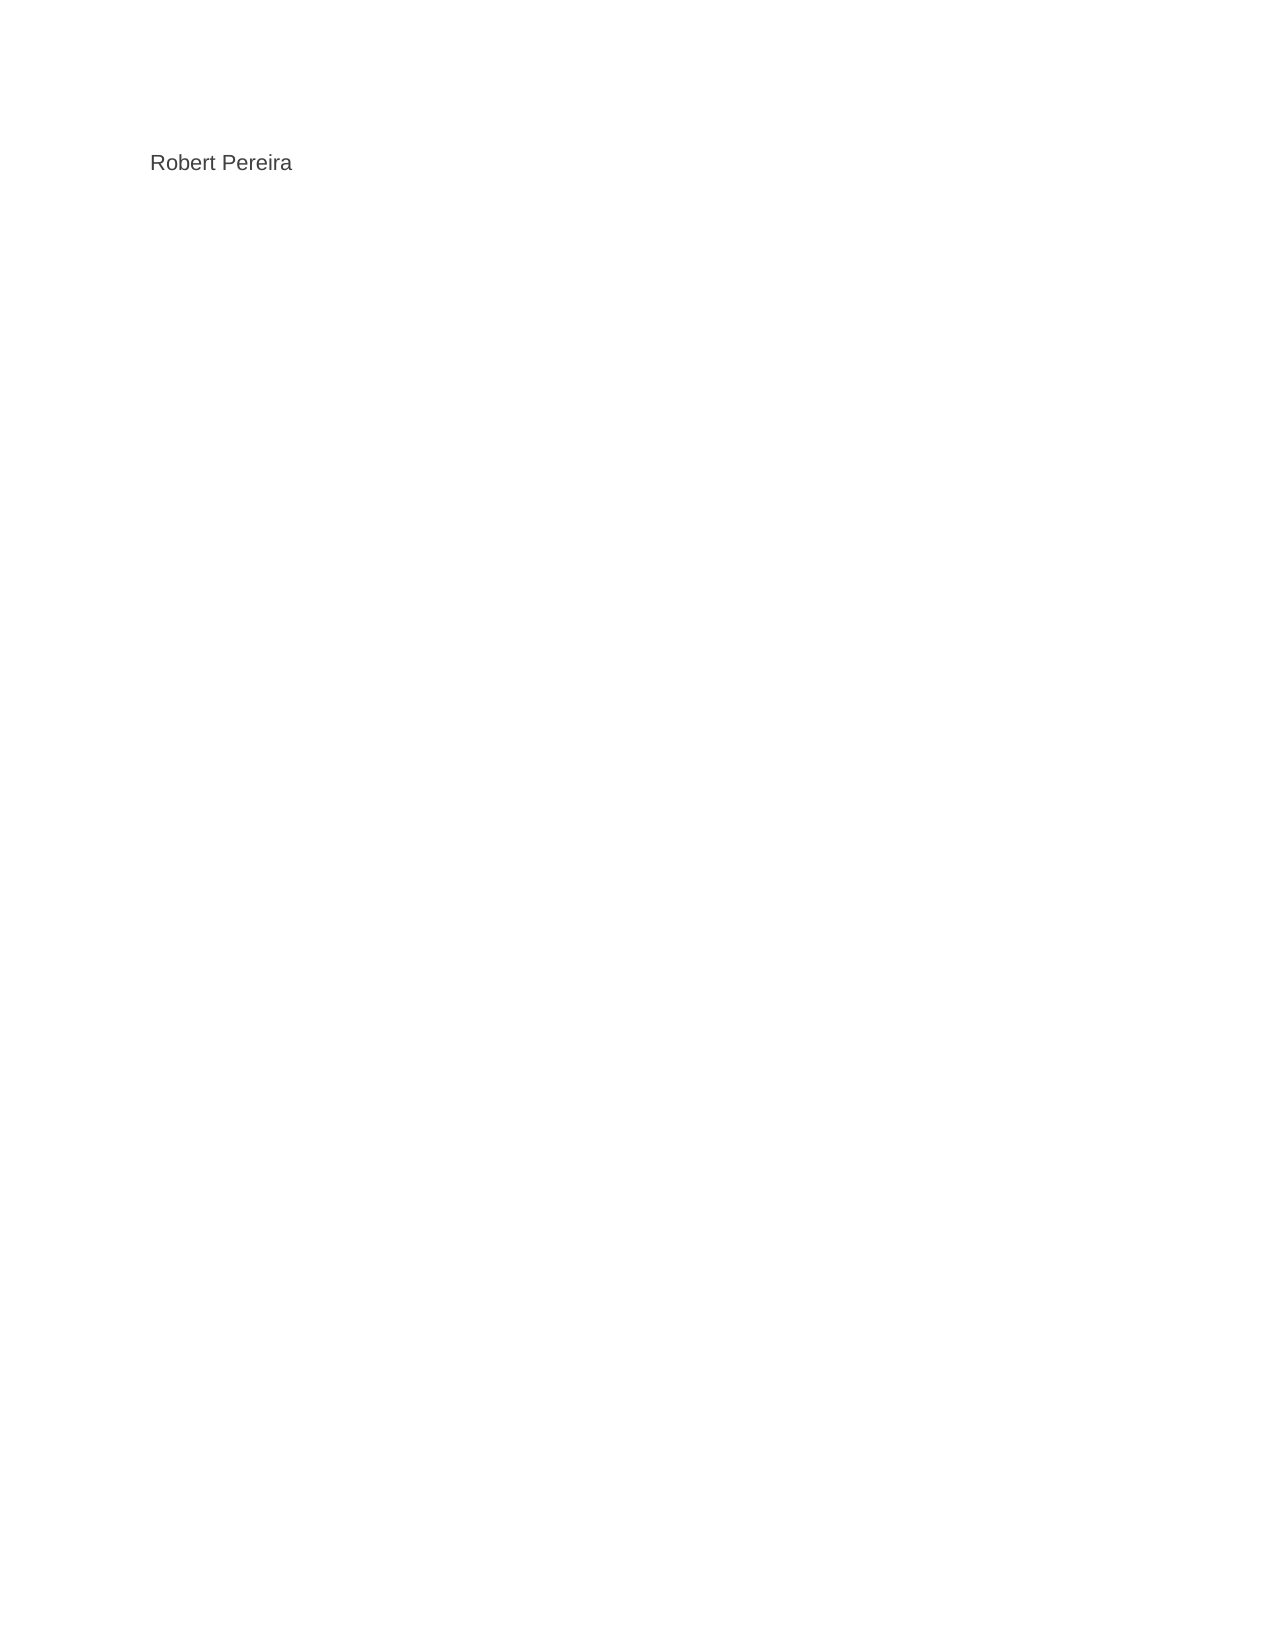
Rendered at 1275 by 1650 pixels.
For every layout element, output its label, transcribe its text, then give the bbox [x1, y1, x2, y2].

text Robert Pereira [150, 150, 975, 175]
